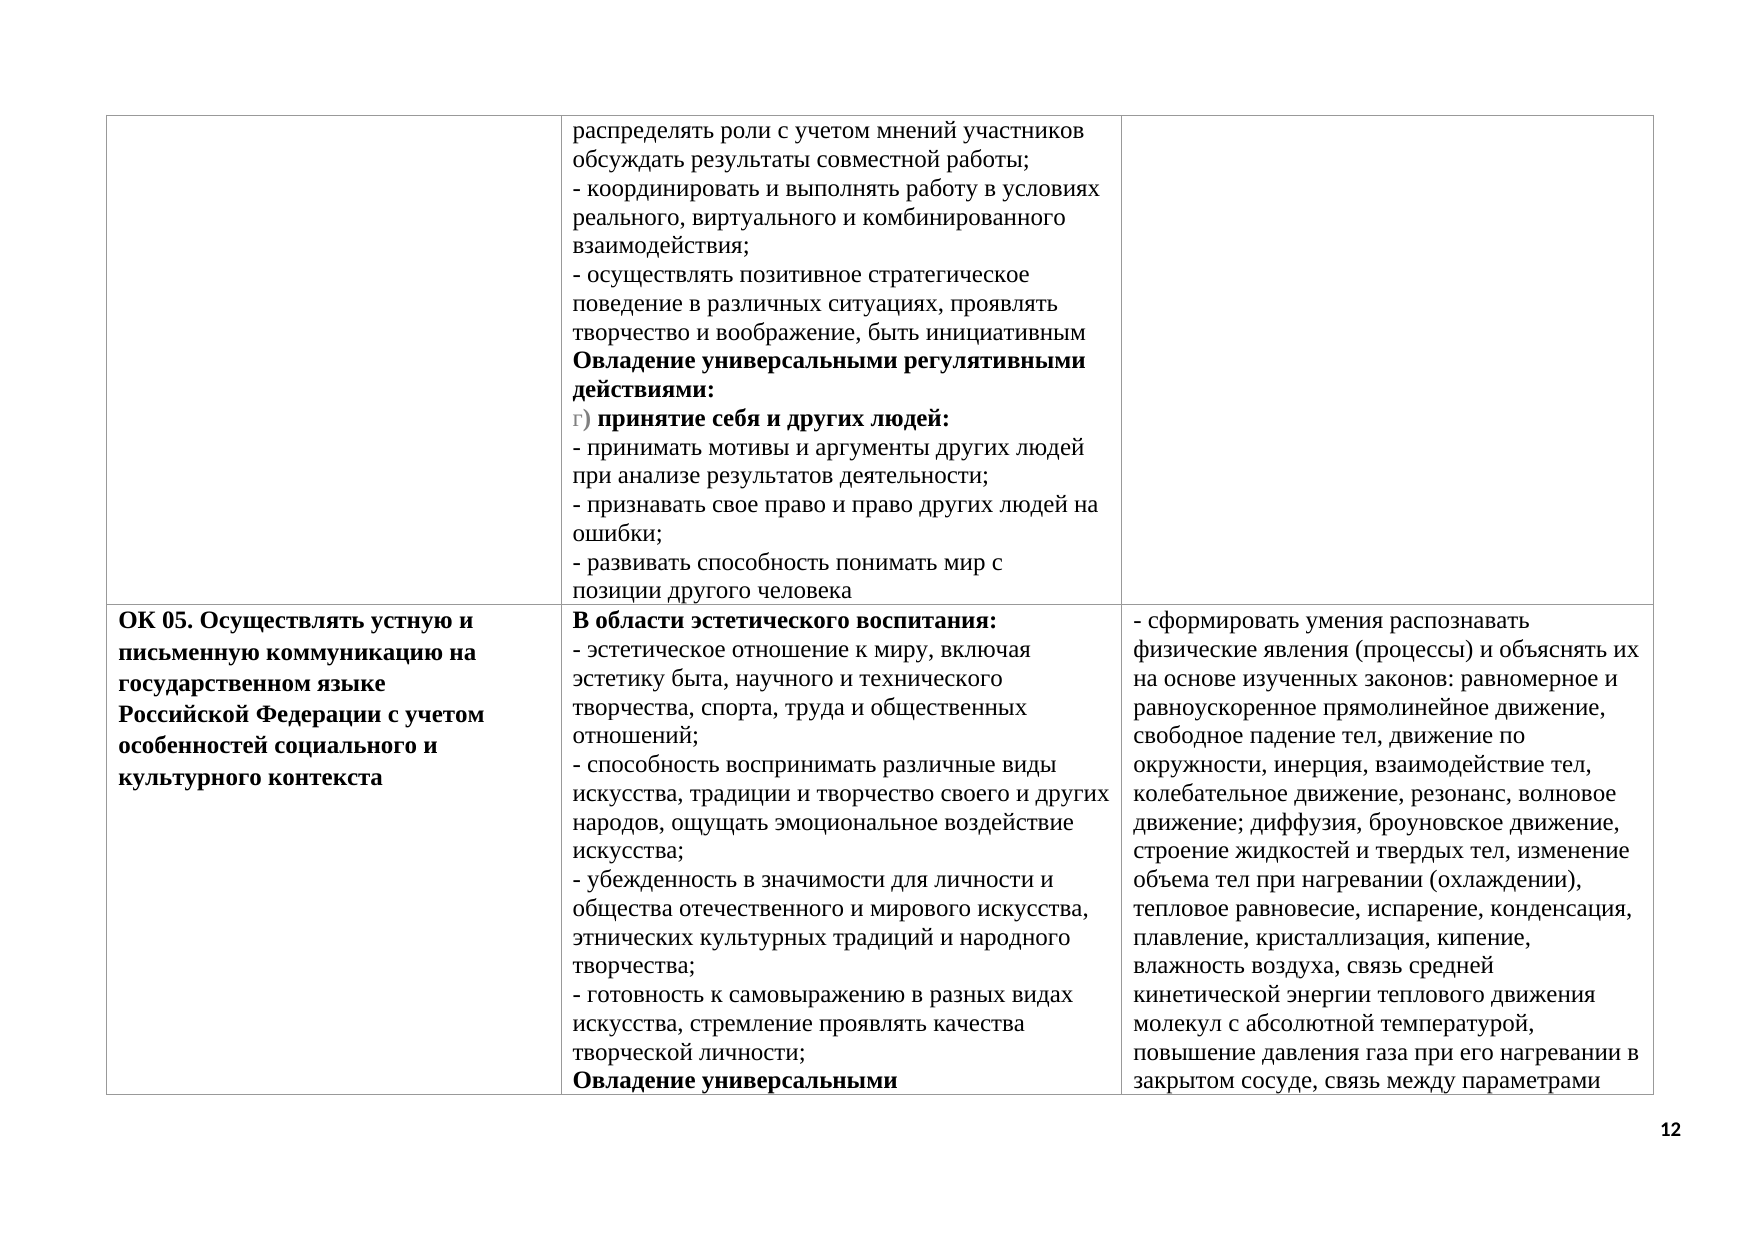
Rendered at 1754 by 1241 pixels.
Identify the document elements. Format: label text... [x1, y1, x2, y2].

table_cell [1122, 116, 1653, 604]
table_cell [107, 116, 561, 604]
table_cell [1122, 605, 1653, 1094]
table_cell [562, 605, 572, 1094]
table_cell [107, 605, 561, 1094]
